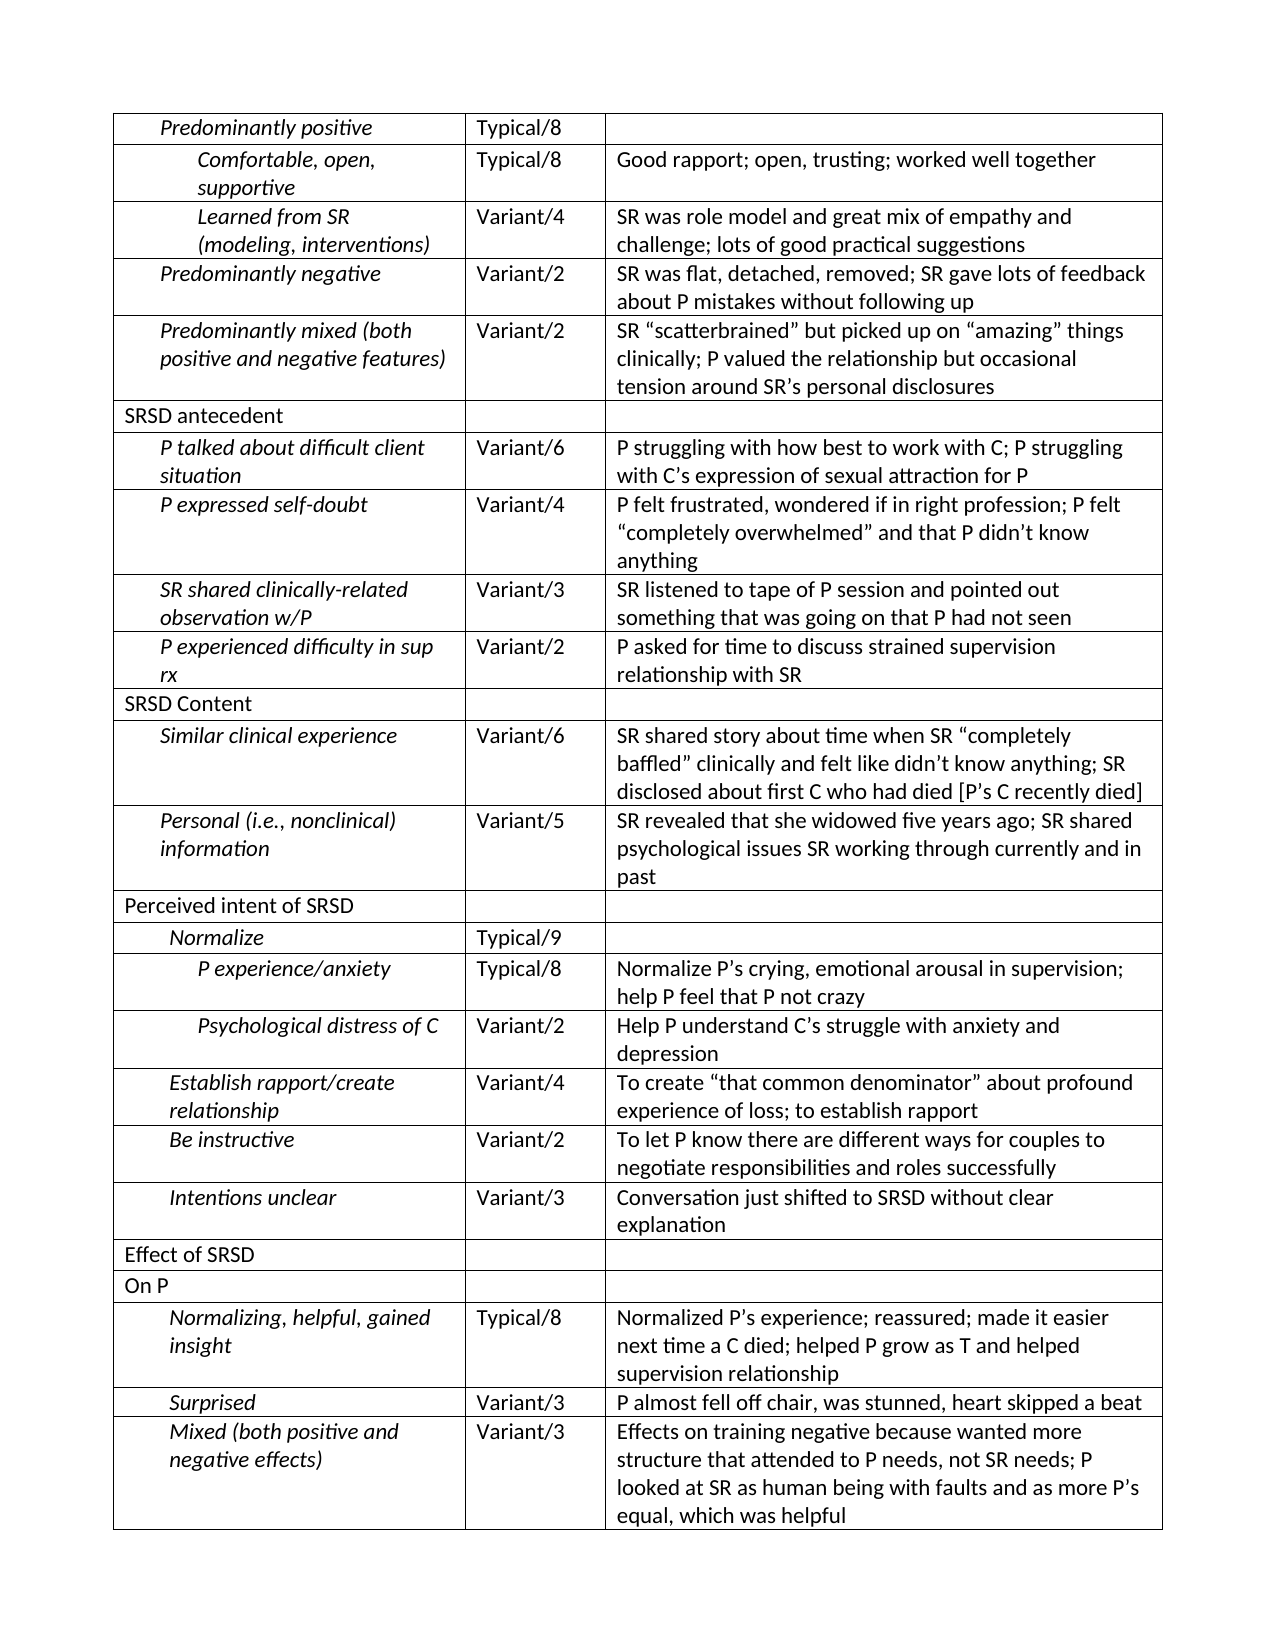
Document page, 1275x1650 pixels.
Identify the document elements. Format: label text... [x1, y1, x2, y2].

table_cell [606, 923, 1162, 953]
table_cell Learned from SR (modeling, interventions) [114, 202, 465, 258]
table_cell Variant/2 [466, 259, 605, 315]
table_cell [606, 1271, 1162, 1302]
table_cell Normalize [114, 923, 465, 953]
table_cell SR shared clinically-related observation w/P [114, 575, 465, 631]
table_cell Similar clinical experience [114, 721, 465, 805]
table_cell P asked for time to discuss strained supervision relationship with SR [606, 632, 1162, 688]
table_cell Variant/5 [466, 806, 605, 890]
table_cell To let P know there are different ways for couples to negotiate responsibilities and roles successfully [606, 1126, 1162, 1182]
table_cell [466, 689, 605, 720]
table_cell [466, 401, 605, 432]
table_cell To create “that common denominator” about profound experience of loss; to establish rapport [606, 1069, 1162, 1124]
table_cell Variant/2 [466, 1126, 605, 1182]
table_cell Variant/3 [466, 575, 605, 631]
table_cell On P [114, 1271, 465, 1302]
table_cell Perceived intent of SRSD [114, 891, 465, 922]
table_cell Comfortable, open, supportive [114, 145, 465, 201]
table_cell Mixed (both positive and negative effects) [114, 1417, 465, 1529]
table_cell Good rapport; open, trusting; worked well together [606, 145, 1162, 201]
table_cell Variant/2 [466, 1011, 605, 1067]
table_cell [606, 891, 1162, 922]
table_cell P experienced difficulty in sup rx [114, 632, 465, 688]
table_cell P expressed self-doubt [114, 490, 465, 574]
table_cell Variant/2 [466, 316, 605, 400]
table_cell Variant/4 [466, 490, 605, 574]
table_cell Normalize P’s crying, emotional arousal in supervision; help P feel that P not crazy [606, 954, 1162, 1010]
table_cell Variant/2 [466, 632, 605, 688]
table_cell [466, 1240, 605, 1270]
table_cell P felt frustrated, wondered if in right profession; P felt “completely overwhelmed” and that P didn’t know anything [606, 490, 1162, 574]
table_cell Predominantly positive [114, 114, 465, 144]
table_cell [606, 114, 1162, 144]
table_cell Effects on training negative because wanted more structure that attended to P needs, not SR needs; P looked at SR as human being with faults and as more P’s equal, which was helpful [606, 1417, 1162, 1529]
table_cell Variant/4 [466, 1069, 605, 1124]
table_cell [606, 401, 1162, 432]
table_cell Effect of SRSD [114, 1240, 465, 1270]
table_cell Normalizing, helpful, gained insight [114, 1303, 465, 1387]
table_cell SR “scatterbrained” but picked up on “amazing” things clinically; P valued the relationship but occasional tension around SR’s personal disclosures [606, 316, 1162, 400]
table_cell Surprised [114, 1388, 465, 1416]
table_cell Typical/8 [466, 1303, 605, 1387]
table_cell [606, 689, 1162, 720]
table_cell Variant/6 [466, 433, 605, 489]
table_cell Variant/4 [466, 202, 605, 258]
table_cell SRSD Content [114, 689, 465, 720]
table_cell Be instructive [114, 1126, 465, 1182]
table_cell SRSD antecedent [114, 401, 465, 432]
table_cell Typical/8 [466, 954, 605, 1010]
table_cell Normalized P’s experience; reassured; made it easier next time a C died; helped P grow as T and helped supervision relationship [606, 1303, 1162, 1387]
table_cell P talked about difficult client situation [114, 433, 465, 489]
table_cell [466, 891, 605, 922]
table_cell SR shared story about time when SR “completely baffled” clinically and felt like didn’t know anything; SR disclosed about first C who had died [P’s C recently died] [606, 721, 1162, 805]
table_cell [606, 1240, 1162, 1270]
table_cell Typical/8 [466, 145, 605, 201]
table_cell Personal (i.e., nonclinical) information [114, 806, 465, 890]
table_cell Psychological distress of C [114, 1011, 465, 1067]
table_cell P almost fell off chair, was stunned, heart skipped a beat [606, 1388, 1162, 1416]
table_cell Variant/3 [466, 1417, 605, 1529]
table_cell P struggling with how best to work with C; P struggling with C’s expression of sexual attraction for P [606, 433, 1162, 489]
table_cell Variant/6 [466, 721, 605, 805]
table_cell Typical/9 [466, 923, 605, 953]
table_cell Typical/8 [466, 114, 605, 144]
table_cell Variant/3 [466, 1183, 605, 1239]
table_cell SR was role model and great mix of empathy and challenge; lots of good practical suggestions [606, 202, 1162, 258]
table_cell SR was flat, detached, removed; SR gave lots of feedback about P mistakes without following up [606, 259, 1162, 315]
table_cell Establish rapport/create relationship [114, 1069, 465, 1124]
table_cell Help P understand C’s struggle with anxiety and depression [606, 1011, 1162, 1067]
table_cell SR listened to tape of P session and pointed out something that was going on that P had not seen [606, 575, 1162, 631]
table_cell Predominantly negative [114, 259, 465, 315]
table_cell Predominantly mixed (both positive and negative features) [114, 316, 465, 400]
table_cell SR revealed that she widowed five years ago; SR shared psychological issues SR working through currently and in past [606, 806, 1162, 890]
table_cell Intentions unclear [114, 1183, 465, 1239]
table_cell P experience/anxiety [114, 954, 465, 1010]
table_cell Variant/3 [466, 1388, 605, 1416]
table_cell Conversation just shifted to SRSD without clear explanation [606, 1183, 1162, 1239]
table_cell [466, 1271, 605, 1302]
